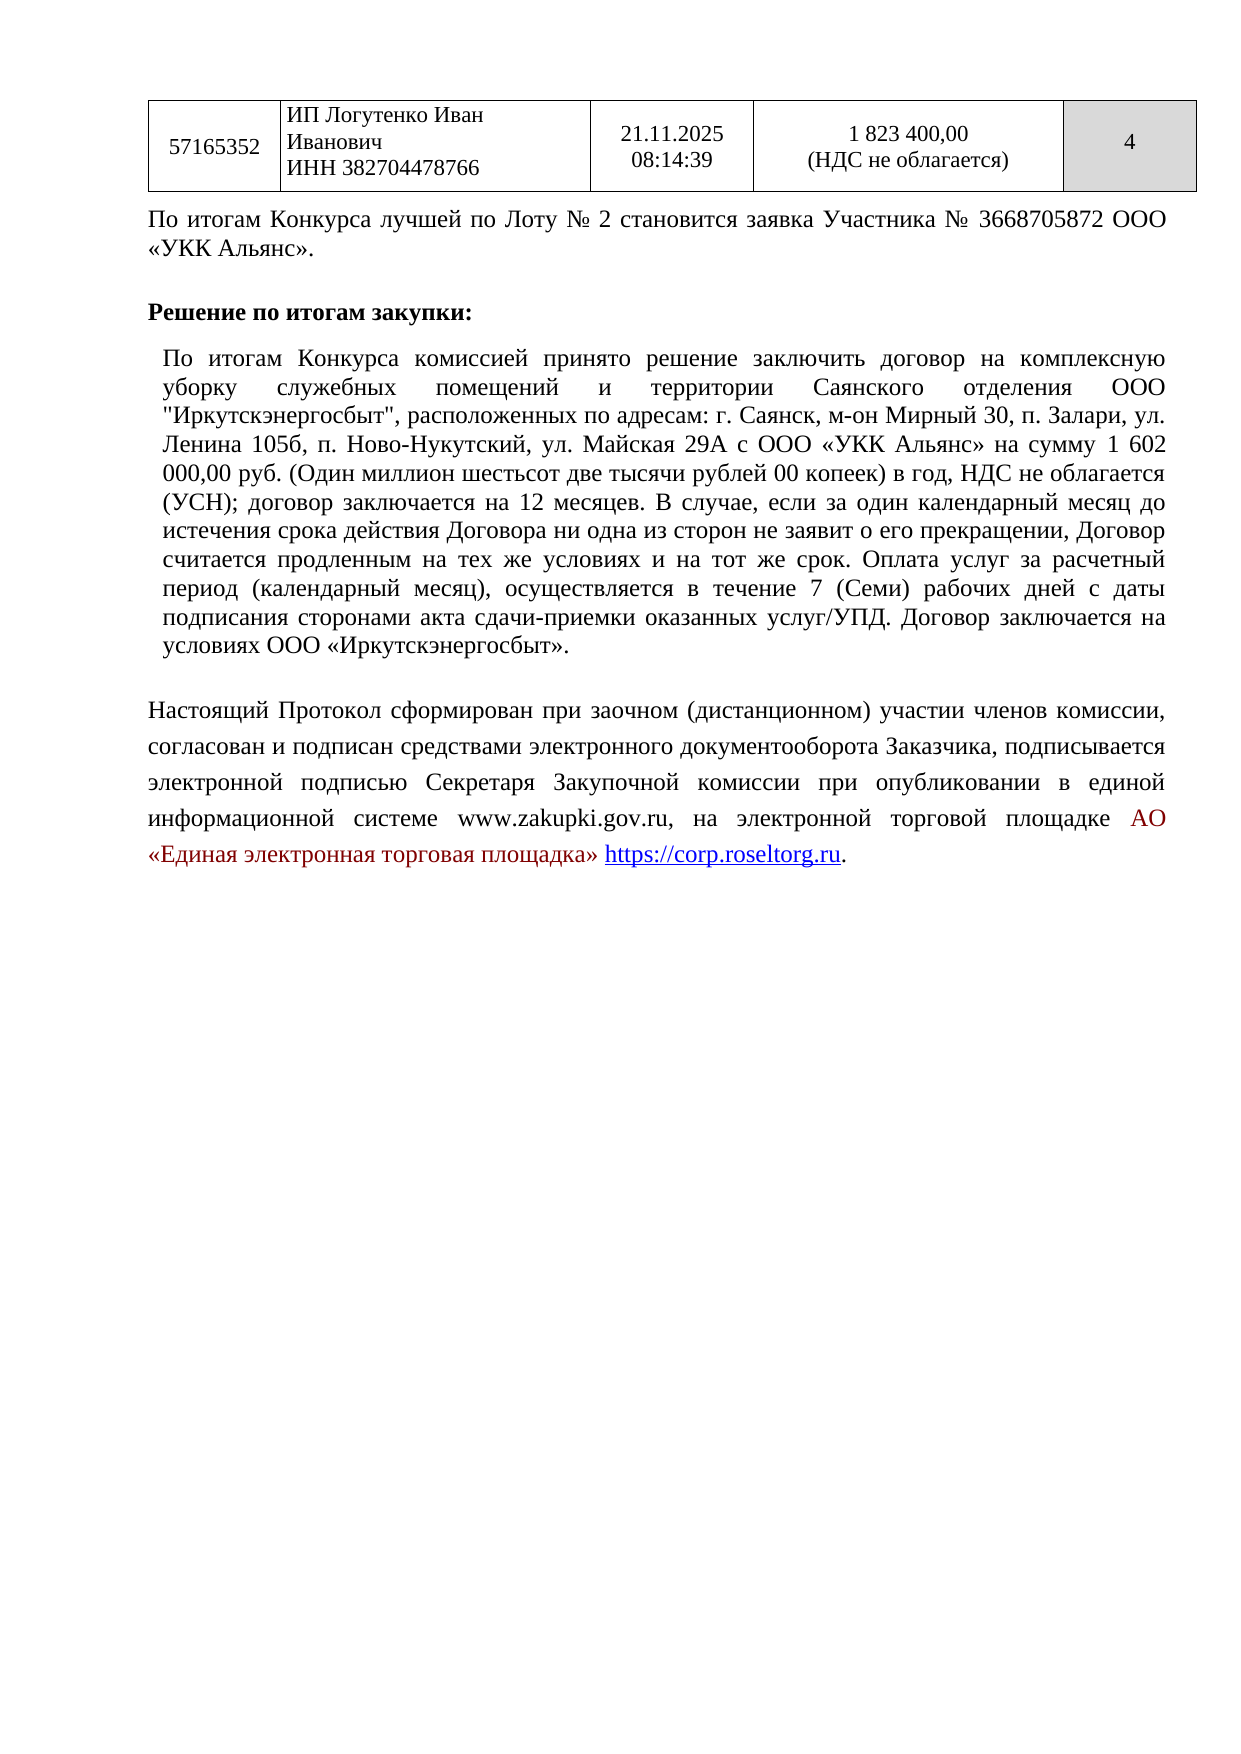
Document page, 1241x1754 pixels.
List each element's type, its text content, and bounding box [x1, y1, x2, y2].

table_cell 57165352 [149, 101, 280, 191]
text По итогам Конкурса лучшей по Лоту № 2 становится заявка Участника № 3668705872 ООО «УКК Альянс». [148, 204, 1166, 262]
text Настоящий Протокол сформирован при заочном (дистанционном) участии членов комиссии, согласован и подписан средствами электронного документооборота Заказчика, подписывается электронной подписью Секретаря Закупочной комиссии при опубликовании в единой информационной системе www.zakupki.gov.ru, на электронной торговой площадке АО «Единая электронная торговая площадка» https://corp.roseltorg.ru. [148, 695, 1166, 868]
table_cell 4 [1064, 101, 1196, 191]
text Решение по итогам закупки: [148, 297, 1166, 326]
table_cell 21.11.2025 08:14:39 [591, 101, 753, 191]
table_cell ИП Логутенко Иван Иванович ИНН 382704478766 [281, 101, 590, 191]
table_cell 1 823 400,00 (НДС не облагается) [754, 101, 1063, 191]
list По итогам Конкурса комиссией принято решение заключить договор на комплексную уборку служебных помещений и территории Саянского отделения ООО "Иркутскэнергосбыт", расположенных по адресам: г. Саянск, м-он Мирный 30, п. Залари, ул. Ленина 105б, п. Ново-Нукутский, ул. Майская 29А с ООО «УКК Альянс» на сумму 1 602 000,00 руб. (Один миллион шестьсот две тысячи рублей 00 копеек) в год, НДС не облагается (УСН); договор заключается на 12 месяцев. В случае, если за один календарный месяц до истечения срока действия Договора ни одна из сторон не заявит о его прекращении, Договор считается продленным на тех же условиях и на тот же срок. Оплата услуг за расчетный период (календарный месяц), осуществляется в течение 7 (Семи) рабочих дней с даты подписания сторонами акта сдачи-приемки оказанных услуг/УПД. Договор заключается на условиях ООО «Иркутскэнергосбыт». [162, 343, 1166, 659]
